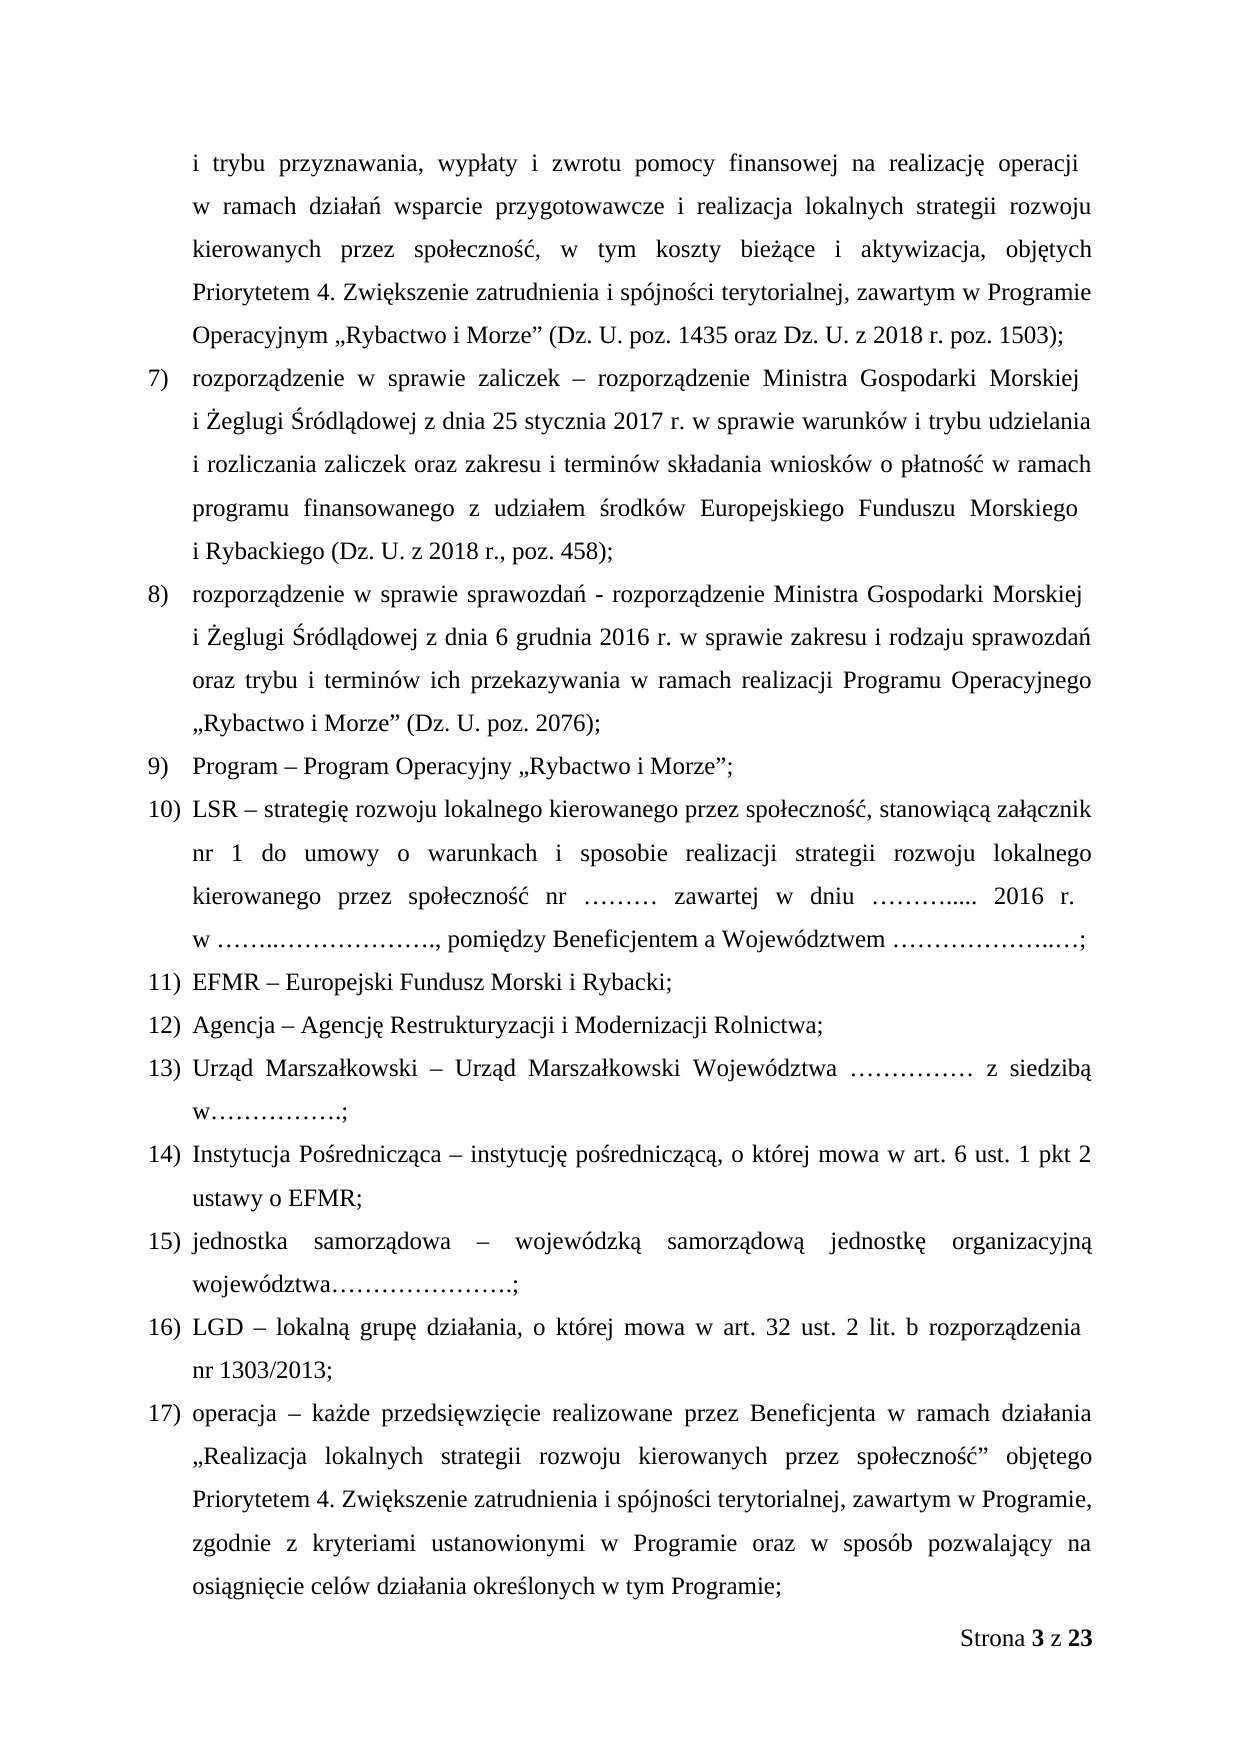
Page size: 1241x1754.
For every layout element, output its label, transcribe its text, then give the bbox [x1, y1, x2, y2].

list Urząd Marszałkowski – Urząd Marszałkowski Województwa …………… z siedzibą w…………….; [148, 1053, 1093, 1125]
list operacja – każde przedsięwzięcie realizowane przez Beneficjenta w ramach działania „Realizacja lokalnych strategii rozwoju kierowanych przez społeczność” objętego Priorytetem 4. Zwiększenie zatrudnienia i spójności terytorialnej, zawartym w Programie, zgodnie z kryteriami ustanowionymi w Programie oraz w sposób pozwalający na osiągnięcie celów działania określonych w tym Programie; [148, 1398, 1093, 1599]
list LGD – lokalną grupę działania, o której mowa w art. 32 ust. 2 lit. b rozporządzenia nr 1303/2013; [148, 1312, 1093, 1384]
list Agencja – Agencję Restrukturyzacji i Modernizacji Rolnictwa; [148, 1010, 1093, 1039]
list rozporządzenie w sprawie zaliczek – rozporządzenie Ministra Gospodarki Morskiej i Żeglugi Śródlądowej z dnia 25 stycznia 2017 r. w sprawie warunków i trybu udzielania i rozliczania zaliczek oraz zakresu i terminów składania wniosków o płatność w ramach programu finansowanego z udziałem środków Europejskiego Funduszu Morskiego i Rybackiego (Dz. U. z 2018 r., poz. 458); [148, 363, 1093, 564]
list Instytucja Pośrednicząca – instytucję pośredniczącą, o której mowa w art. 6 ust. 1 pkt 2 ustawy o EFMR; [148, 1139, 1093, 1211]
list jednostka samorządowa – wojewódzką samorządową jednostkę organizacyjną województwa………………….; [148, 1226, 1093, 1298]
list Program – Program Operacyjny „Rybactwo i Morze”; [148, 751, 1093, 780]
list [148, 148, 1093, 349]
list rozporządzenie w sprawie sprawozdań - rozporządzenie Ministra Gospodarki Morskiej i Żeglugi Śródlądowej z dnia 6 grudnia 2016 r. w sprawie zakresu i rodzaju sprawozdań oraz trybu i terminów ich przekazywania w ramach realizacji Programu Operacyjnego „Rybactwo i Morze” (Dz. U. poz. 2076); [148, 579, 1093, 737]
list EFMR – Europejski Fundusz Morski i Rybacki; [148, 967, 1093, 996]
list LSR – strategię rozwoju lokalnego kierowanego przez społeczność, stanowiącą załącznik nr 1 do umowy o warunkach i sposobie realizacji strategii rozwoju lokalnego kierowanego przez społeczność nr ……… zawartej w dniu ………..... 2016 r. w ……..………………., pomiędzy Beneficjentem a Województwem ………………..…; [148, 794, 1093, 953]
